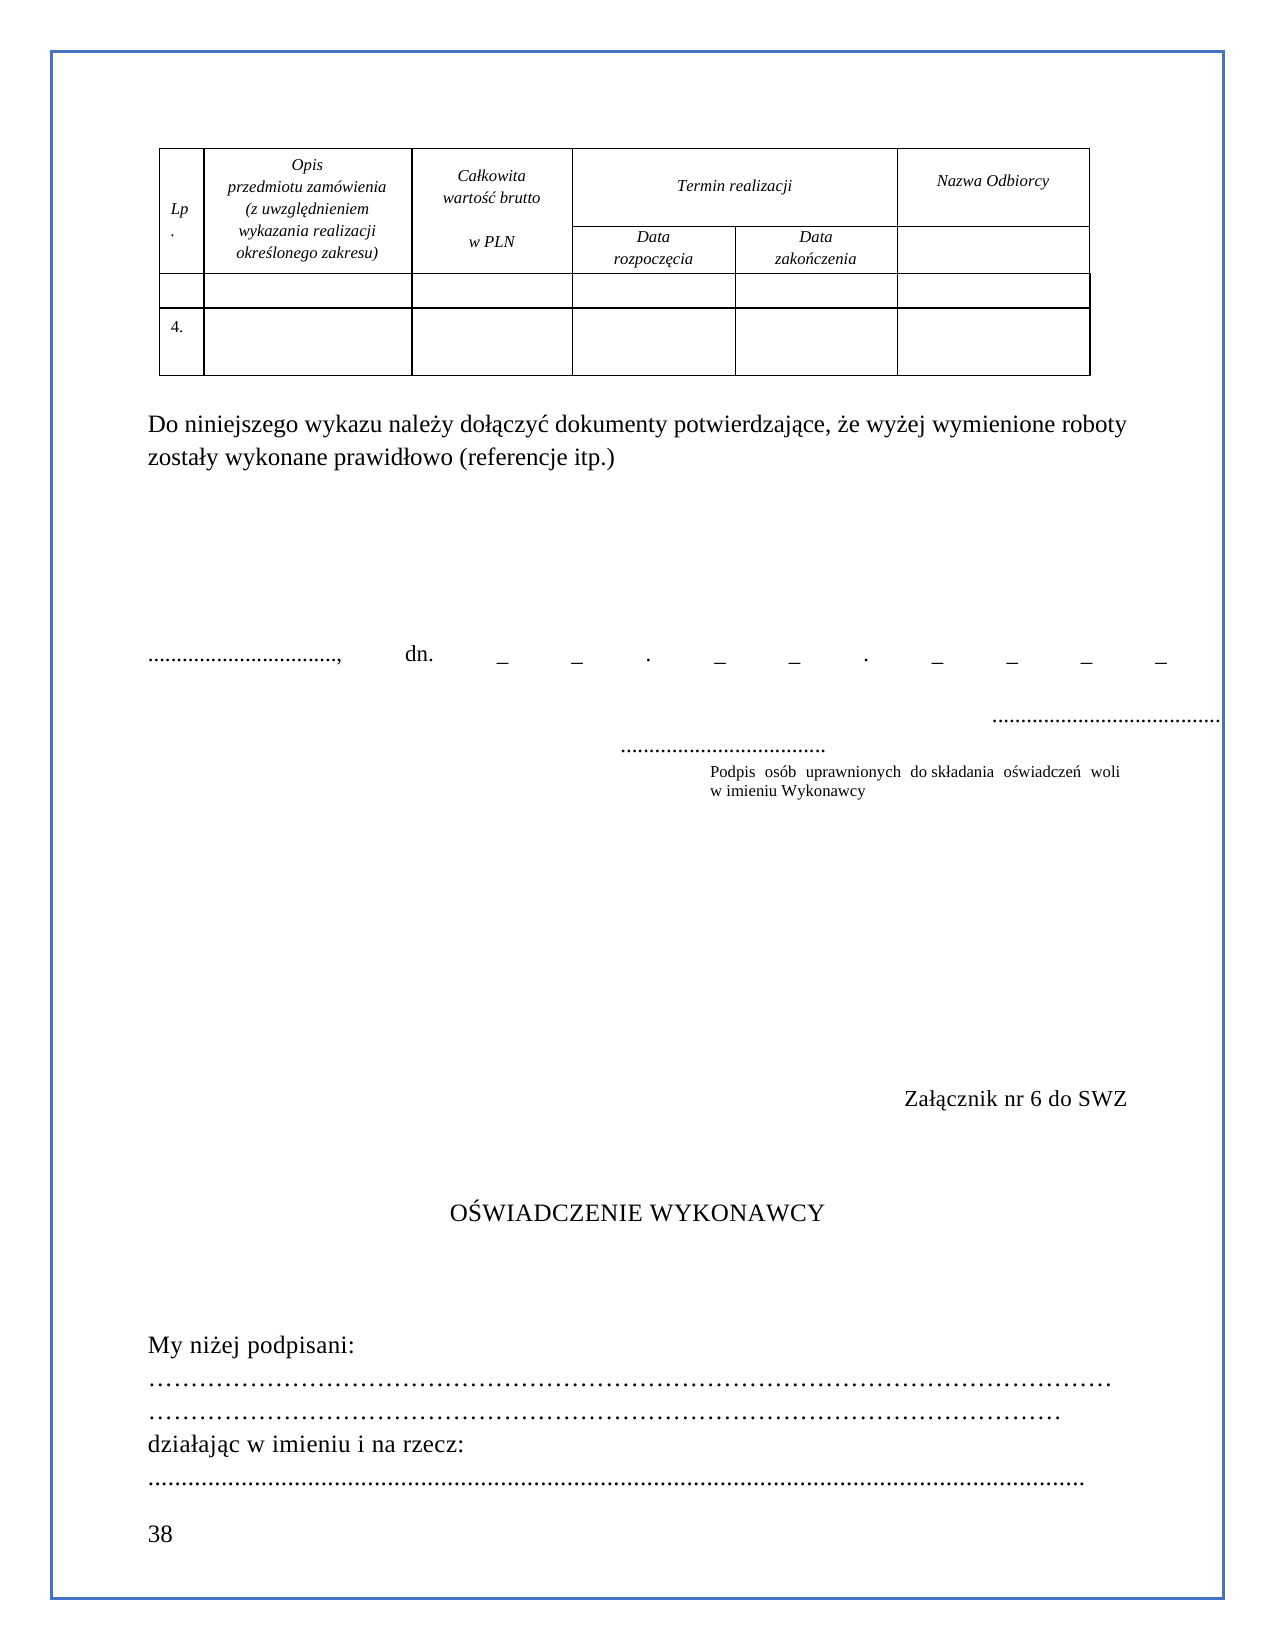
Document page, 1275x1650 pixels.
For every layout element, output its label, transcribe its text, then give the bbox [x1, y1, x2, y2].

text Podpis osób uprawnionych do składania oświadczeń woli w imieniu Wykonawcy [710, 761, 1120, 800]
table_cell [160, 274, 203, 307]
text Do niniejszego wykazu należy dołączyć dokumenty potwierdzające, że wyżej wymienione roboty zostały wykonane prawidłowo (referencje itp.) [148, 409, 1127, 471]
table_cell [205, 309, 411, 375]
table_cell [573, 309, 735, 375]
text ................................., dn. _ _ . _ _ . _ _ _ _ ............................................................................. [148, 641, 1222, 757]
table_cell [898, 227, 1089, 273]
table_cell [413, 274, 572, 307]
table_cell [573, 274, 735, 307]
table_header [205, 149, 411, 273]
table_cell [160, 309, 203, 375]
text Załącznik nr 6 do SWZ [148, 1085, 1127, 1112]
text …………………………………………………………………………………………………………………………………………………………………………………………………… [148, 1363, 1127, 1425]
table_cell [898, 309, 1089, 375]
text OŚWIADCZENIE WYKONAWCY [148, 1198, 1127, 1227]
table_header Termin realizacji [573, 149, 897, 226]
table_cell [736, 309, 897, 375]
text działając w imieniu i na rzecz: [148, 1429, 1127, 1458]
table_cell [736, 274, 897, 307]
table_header Nazwa Odbiorcy [898, 149, 1089, 226]
table_cell [898, 274, 1089, 307]
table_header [413, 149, 572, 273]
text My niżej podpisani: [148, 1330, 1127, 1359]
table_cell [205, 274, 411, 307]
table_header Lp. [160, 149, 203, 273]
table_cell Data rozpoczęcia [573, 227, 735, 273]
table_cell [413, 309, 572, 375]
table_cell Data zakończenia [736, 227, 897, 273]
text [148, 1462, 1127, 1491]
